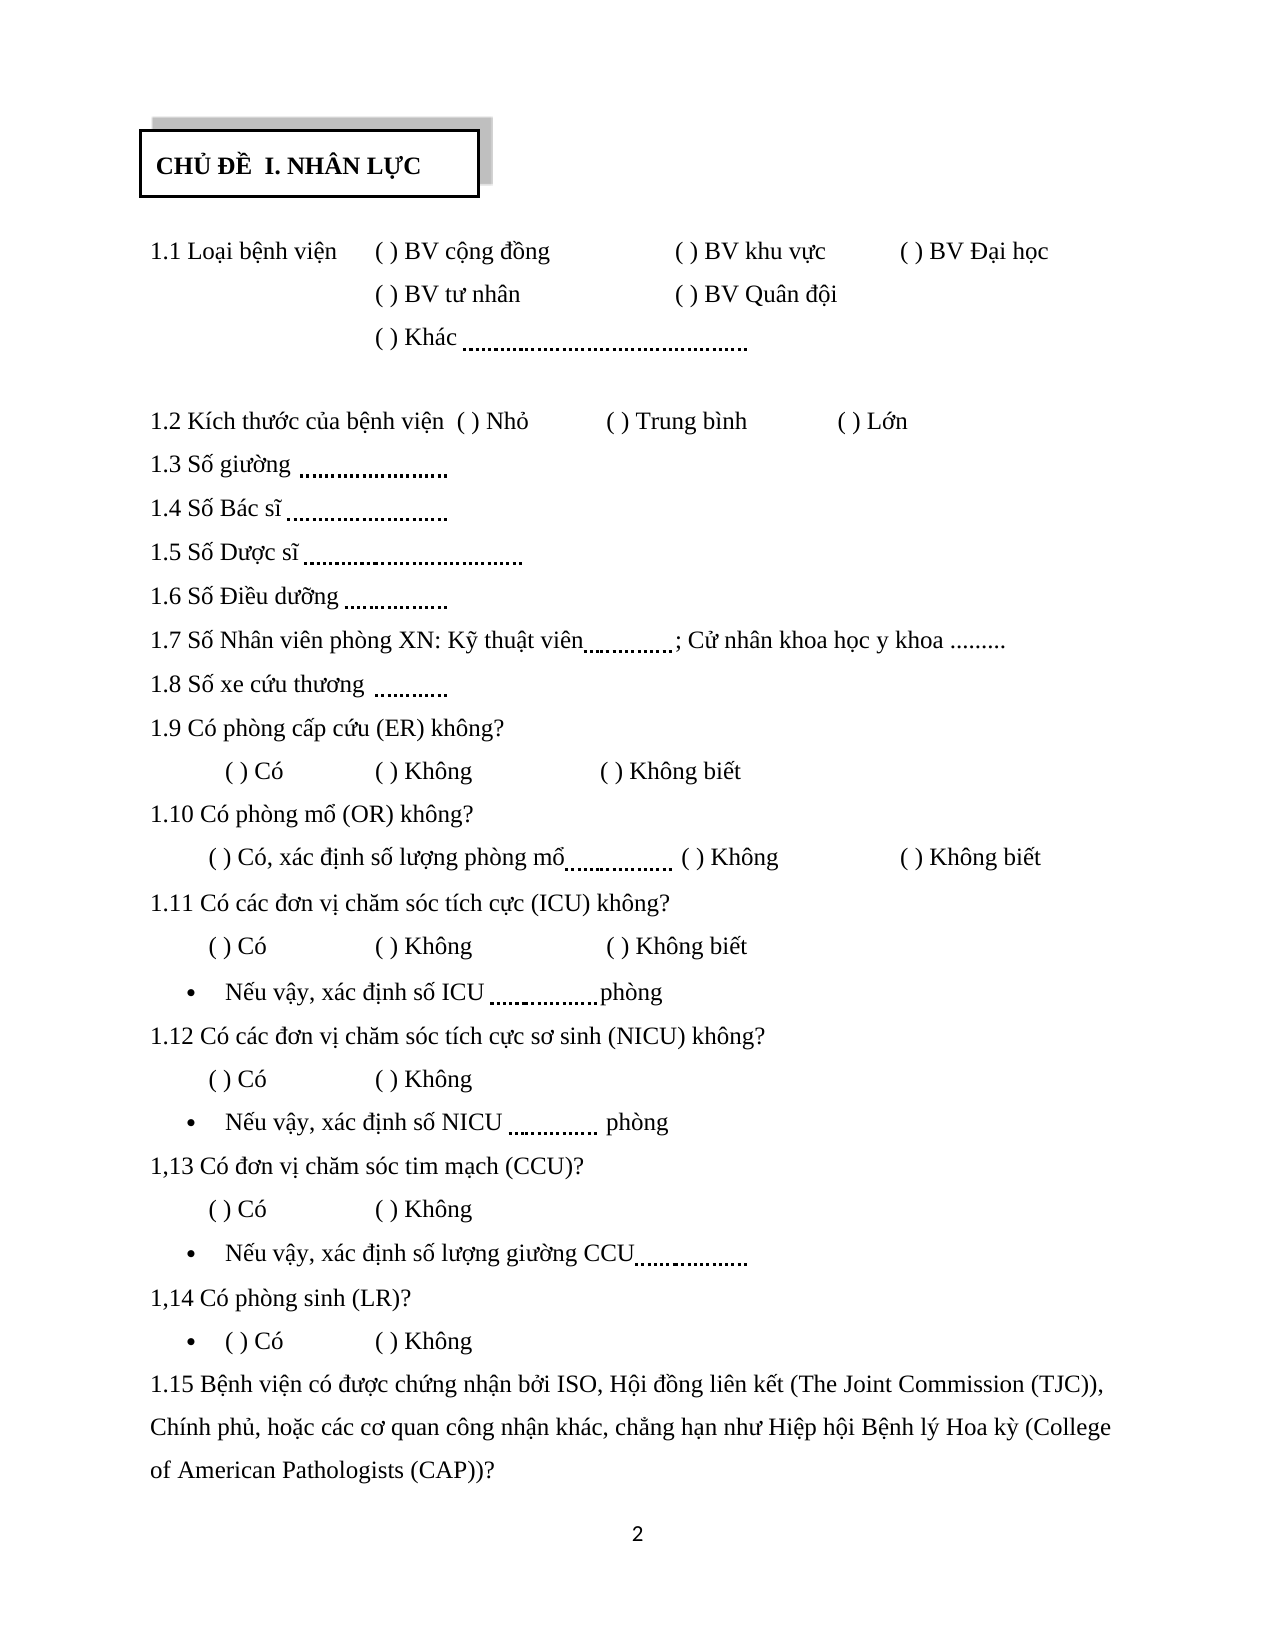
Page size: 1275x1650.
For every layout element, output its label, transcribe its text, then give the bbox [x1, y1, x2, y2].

text 1.2 Kích thước của bệnh viện ( ) Nhỏ ( ) Trung bình ( ) Lớn [150, 406, 1125, 435]
text 1.12 Có các đơn vị chăm sóc tích cực sơ sinh (NICU) không? [150, 1021, 1125, 1049]
text ( ) Có, xác định số lượng phòng mổ ( ) Không ( ) Không biết [150, 842, 1125, 871]
list Nếu vậy, xác định số NICU phòng [187, 1107, 1125, 1136]
text 1.11 Có các đơn vị chăm sóc tích cực (ICU) không? [150, 888, 1125, 917]
text 1,13 Có đơn vị chăm sóc tim mạch (CCU)? [150, 1151, 1125, 1180]
list ( ) Có ( ) Không [187, 1326, 1125, 1355]
list Nếu vậy, xác định số ICU phòng [187, 977, 1125, 1006]
list Nếu vậy, xác định số lượng giường CCU [187, 1237, 1125, 1268]
text 1.4 Số Bác sĩ [150, 493, 1125, 522]
text ( ) BV tư nhân ( ) BV Quân đội [150, 279, 1125, 308]
text 1.10 Có phòng mổ (OR) không? [150, 799, 1125, 828]
text ( ) Có ( ) Không ( ) Không biết [150, 756, 1125, 785]
text 1.3 Số giường [150, 449, 1125, 478]
text 1.5 Số Dược sĩ [150, 537, 1125, 566]
text 1.6 Số Điều dưỡng [150, 581, 1125, 610]
text ( ) Có ( ) Không ( ) Không biết [179, 931, 1125, 960]
text 1.8 Số xe cứu thương [150, 669, 1125, 698]
text 1.7 Số Nhân viên phòng XN: Kỹ thuật viên ; Cử nhân khoa học y khoa ......... [150, 625, 1125, 654]
text 1.15 Bệnh viện có được chứng nhận bởi ISO, Hội đồng liên kết (The Joint Commission (TJC)), Chính phủ, hoặc các cơ quan công nhận khác, chẳng hạn như Hiệp hội Bệnh lý Hoa kỳ (College of American Pathologists (CAP))? [150, 1369, 1125, 1484]
text 1.1 Loại bệnh viện ( ) BV cộng đồng ( ) BV khu vực ( ) BV Đại học [150, 236, 1125, 265]
text ( ) Có ( ) Không [179, 1194, 1125, 1223]
text ( ) Khác [150, 322, 1125, 351]
text 1.9 Có phòng cấp cứu (ER) không? [150, 713, 1125, 742]
text 1,14 Có phòng sinh (LR)? [150, 1283, 1125, 1312]
text ( ) Có ( ) Không [179, 1064, 1125, 1093]
